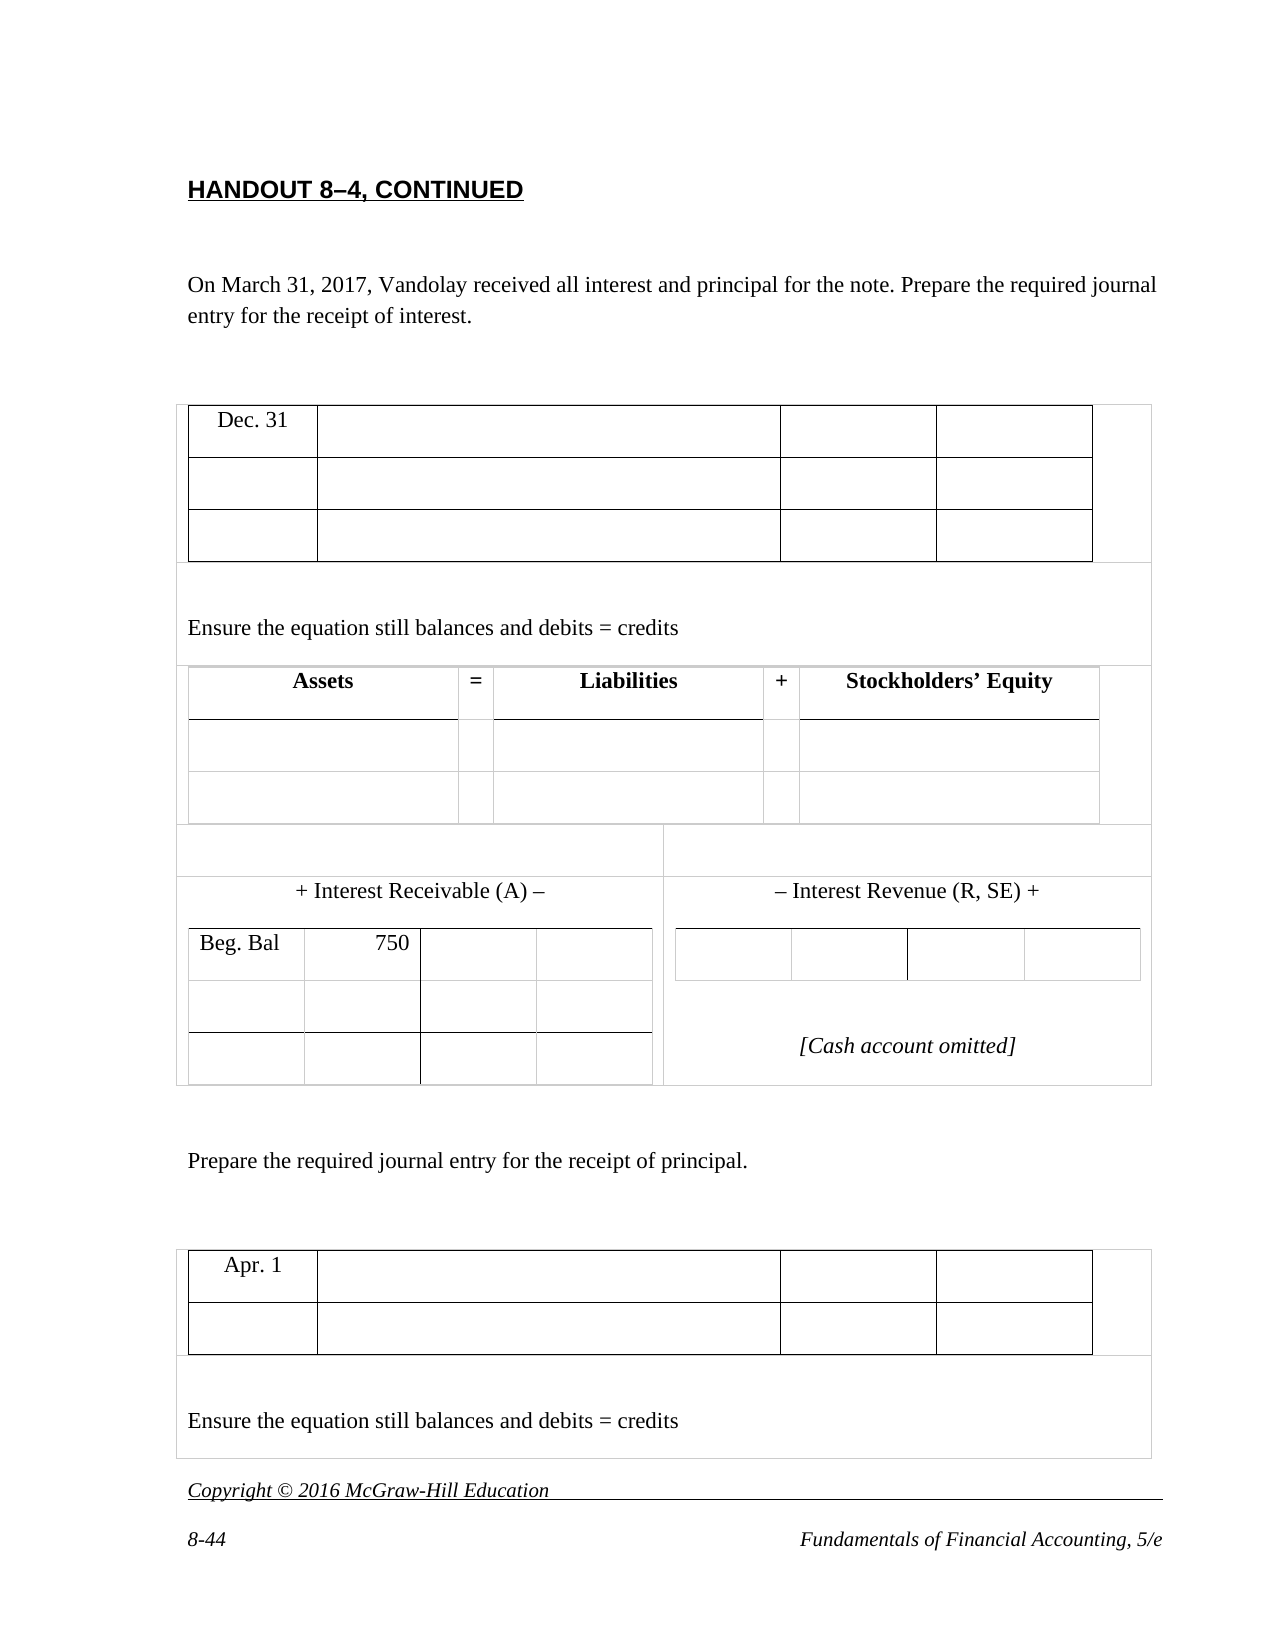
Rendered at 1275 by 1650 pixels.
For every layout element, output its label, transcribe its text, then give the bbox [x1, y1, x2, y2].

table_cell [494, 668, 763, 719]
subtitle HANDOUT 8–4, CONTINUED [187, 175, 1162, 204]
table_header [189, 458, 317, 509]
table_header [318, 458, 780, 509]
table_header [781, 1251, 936, 1302]
table_cell + Interest Receivable (A) – [177, 877, 663, 1085]
table_cell [459, 772, 493, 823]
table_cell [459, 720, 493, 771]
table_header [781, 406, 936, 457]
table_cell [1100, 666, 1151, 824]
text On March 31, 2017, Vandolay received all interest and principal for the note. Prepare the required journal entry for the receipt of interest. [187, 272, 1162, 328]
table_cell [177, 666, 188, 824]
table_cell [800, 772, 1099, 823]
table_cell Ensure the equation still balances and debits = credits [177, 563, 1151, 665]
table_header [781, 510, 936, 561]
table_cell – Interest Revenue (R, SE) + [Cash account omitted] [664, 877, 1151, 1085]
table_header [189, 406, 317, 457]
table_header [937, 406, 1092, 457]
table_header [1093, 405, 1151, 562]
table_header [937, 458, 1092, 509]
table_header [781, 1303, 936, 1354]
table_cell [459, 668, 493, 719]
table_cell [764, 720, 799, 771]
table_header [177, 405, 188, 562]
table_cell [177, 825, 663, 876]
table_header [318, 406, 780, 457]
table_cell [800, 668, 1099, 719]
table_cell [764, 772, 799, 823]
table_cell [189, 668, 458, 719]
table_header [1093, 1250, 1151, 1355]
table_header [937, 1303, 1092, 1354]
table_header [318, 1251, 780, 1302]
table_header [189, 1251, 317, 1302]
table_cell Ensure the equation still balances and debits = credits [177, 1356, 1151, 1458]
table_header [189, 1303, 317, 1354]
table_header [937, 510, 1092, 561]
table_header [318, 510, 780, 561]
table_cell [494, 720, 763, 771]
table_cell [189, 720, 458, 771]
table_header [781, 458, 936, 509]
table_cell [189, 772, 458, 823]
table_cell [664, 825, 1151, 876]
text Prepare the required journal entry for the receipt of principal. [187, 1147, 1162, 1173]
table_cell [494, 772, 763, 823]
table_header [318, 1303, 780, 1354]
table_header [937, 1251, 1092, 1302]
table_header [177, 1250, 188, 1355]
table_header [189, 510, 317, 561]
table_cell [800, 720, 1099, 771]
table_cell [764, 668, 799, 719]
